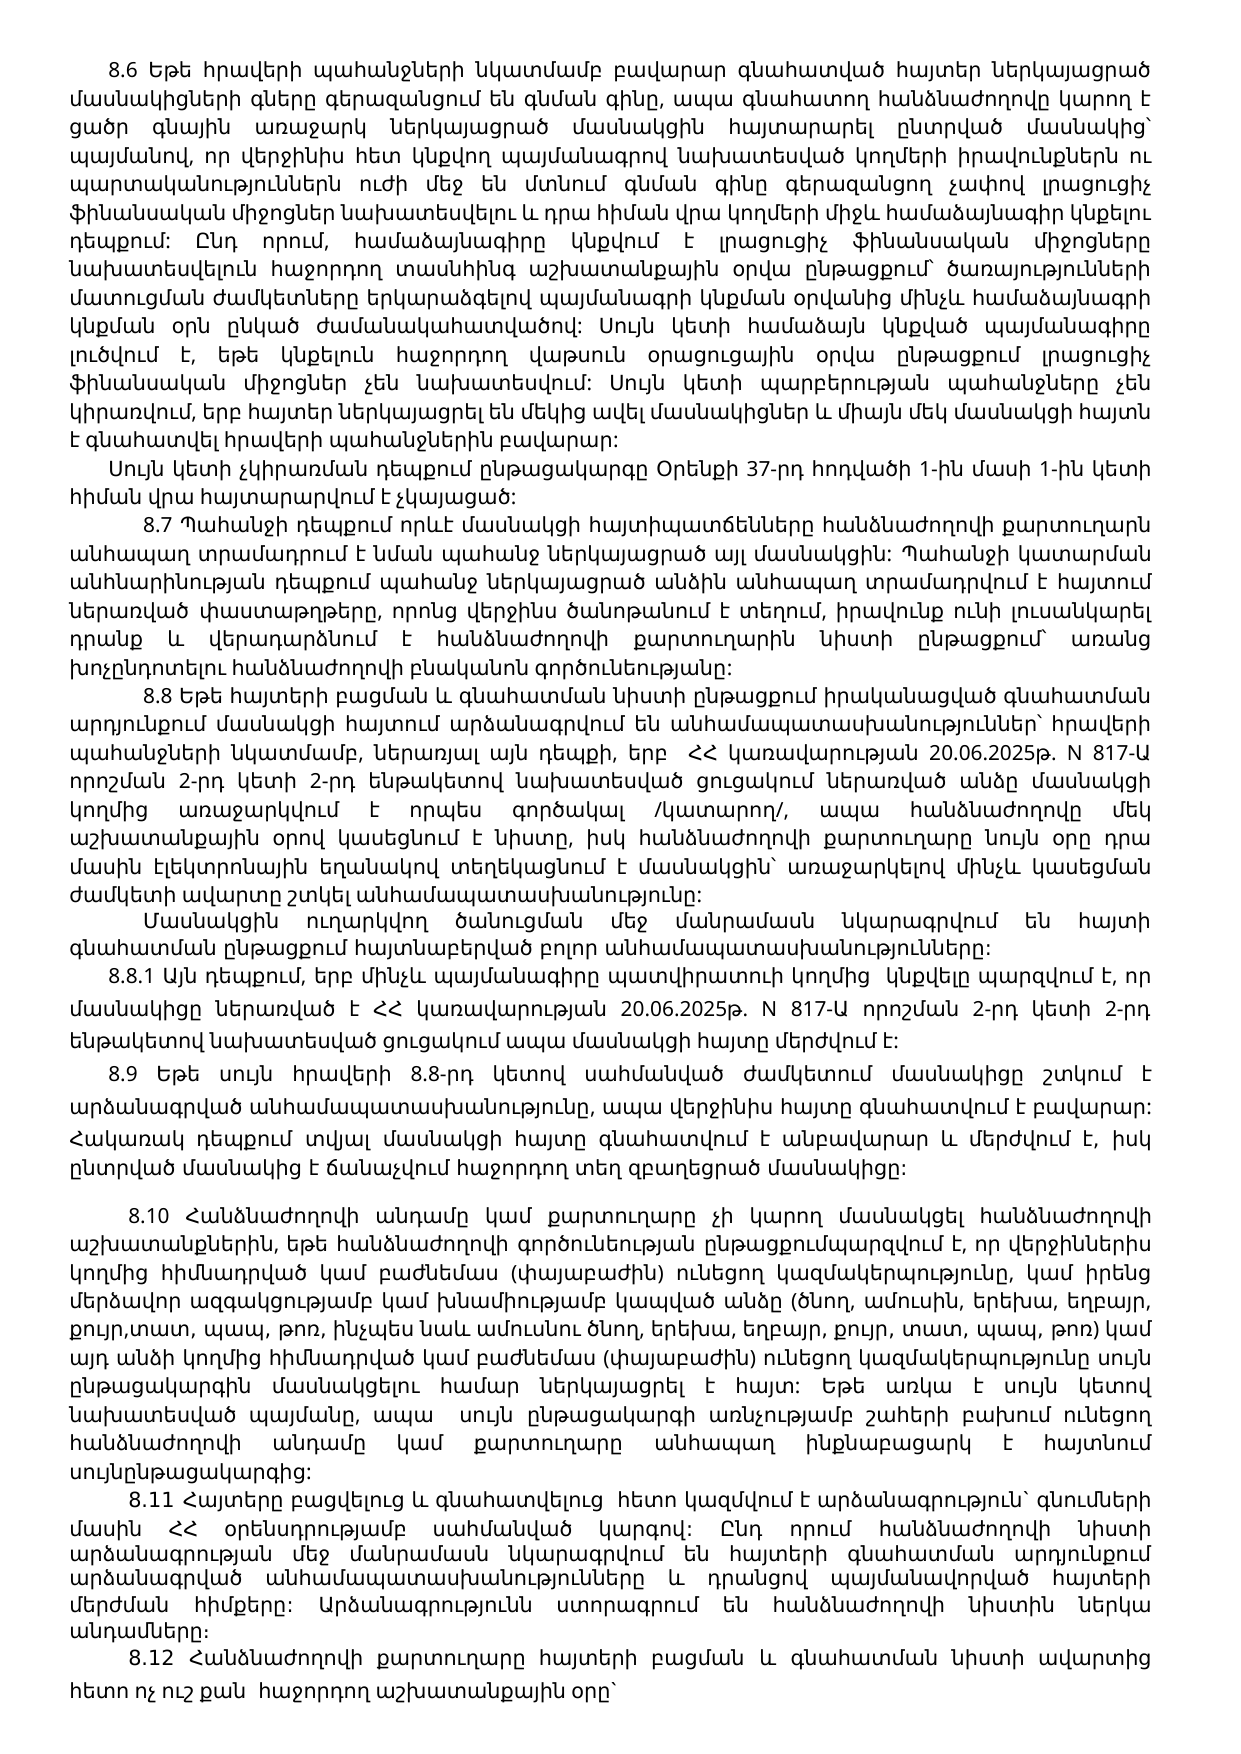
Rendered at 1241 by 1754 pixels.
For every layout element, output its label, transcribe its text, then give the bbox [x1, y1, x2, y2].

text Սույն կետի չկիրառման դեպքում ընթացակարգը Օրենքի 37-րդ հոդվածի 1-ին մասի 1-ին կետի հիման վրա հայտարարվում է չկայացած: [69, 454, 1152, 511]
text 8.12 Հանձնաժողովի քարտուղարը հայտերի բացման և գնահատման նիստի ավարտից հետո ոչ ուշ քան հաջորդող աշխատանքային օրը` [69, 1643, 1152, 1706]
text Մասնակցին ուղարկվող ծանուցման մեջ մանրամասն նկարագրվում են հայտի գնահատման ընթացքում հայտնաբերված բոլոր անհամապատասխանությունները: [69, 909, 1152, 961]
text 8.8.1 Այն դեպքում, երբ մինչև պայմանագիրը պատվիրատուի կողմից կնքվելը պարզվում է, որ մասնակիցը ներառված է ՀՀ կառավարության 20.06.2025թ. N 817-Ա որոշման 2-րդ կետի 2-րդ ենթակետով նախատեսված ցուցակում ապա մասնակցի հայտը մերժվում է: [69, 961, 1152, 1055]
text 8.10 Հանձնաժողովի անդամը կամ քարտուղարը չի կարող մասնակցել հանձնաժողովի աշխատանքներին, եթե հանձնաժողովի գործունեության ընթացքումպարզվում է, որ վերջիններիս կողմից հիմնադրված կամ բաժնեմաս (փայաբաժին) ունեցող կազմակերպությունը, կամ իրենց մերձավոր ազգակցությամբ կամ խնամիությամբ կապված անձը (ծնող, ամուսին, երեխա, եղբայր, քույր,տատ, պապ, թոռ, ինչպես նաև ամուսնու ծնող, երեխա, եղբայր, քույր, տատ, պապ, թոռ) կամ այդ անձի կողմից հիմնադրված կամ բաժնեմաս (փայաբաժին) ունեցող կազմակերպությունը սույն ընթացակարգին մասնակցելու համար ներկայացրել է հայտ: Եթե առկա է սույն կետով նախատեսված պայմանը, ապա սույն ընթացակարգի առնչությամբ շահերի բախում ունեցող հանձնաժողովի անդամը կամ քարտուղարը անհապաղ ինքնաբացարկ է հայտնում սույնընթացակարգից: [69, 1201, 1152, 1485]
text 8.11 Հայտերը բացվելուց և գնահատվելուց հետո կազմվում է արձանագրություն` գնումների մասին ՀՀ օրենսդրությամբ սահմանված կարգով: Ընդ որում հանձնաժողովի նիստի արձանագրության մեջ մանրամասն նկարագրվում են հայտերի գնահատման արդյունքում արձանագրված անհամապատասխանությունները և դրանցով պայմանավորված հայտերի մերժման հիմքերը: Արձանագրությունն ստորագրում են հանձնաժողովի նիստին ներկա անդամները։ [69, 1485, 1152, 1643]
text 8.7 Պահանջի դեպքում որևէ մասնակցի հայտիպատճենները հանձնաժողովի քարտուղարն անհապաղ տրամադրում է նման պահանջ ներկայացրած այլ մասնակցին: Պահանջի կատարման անհնարինության դեպքում պահանջ ներկայացրած անձին անհապաղ տրամադրվում է հայտում ներառված փաստաթղթերը, որոնց վերջինս ծանոթանում է տեղում, իրավունք ունի լուսանկարել դրանք և վերադարձնում է հանձնաժողովի քարտուղարին նիստի ընթացքում՝ առանց խոչընդոտելու հանձնաժողովի բնականոն գործունեությանը: [69, 511, 1152, 681]
text 8.9 Եթե սույն հրավերի 8.8-րդ կետով սահմանված ժամկետում մասնակիցը շտկում է արձանագրված անհամապատասխանությունը, ապա վերջինիս հայտը գնահատվում է բավարար: Հակառակ դեպքում տվյալ մասնակցի հայտը գնահատվում է անբավարար և մերժվում է, իսկ ընտրված մասնակից է ճանաչվում հաջորդող տեղ զբաղեցրած մասնակիցը: [69, 1059, 1152, 1181]
text 8.8 Եթե հայտերի բացման և գնահատման նիստի ընթացքում իրականացված գնահատման արդյունքում մասնակցի հայտում արձանագրվում են անհամապատասխանություններ՝ հրավերի պահանջների նկատմամբ, ներառյալ այն դեպքի, երբ ՀՀ կառավարության 20.06.2025թ. N 817-Ա որոշման 2-րդ կետի 2-րդ ենթակետով նախատեսված ցուցակում ներառված անձը մասնակցի կողմից առաջարկվում է որպես գործակալ /կատարող/, ապա հանձնաժողովը մեկ աշխատանքային օրով կասեցնում է նիստը, իսկ հանձնաժողովի քարտուղարը նույն օրը դրա մասին էլեկտրոնային եղանակով տեղեկացնում է մասնակցին՝ առաջարկելով մինչև կասեցման ժամկետի ավարտը շտկել անհամապատասխանությունը: [69, 681, 1152, 909]
text 8.6 Եթե հրավերի պահանջների նկատմամբ բավարար գնահատված հայտեր ներկայացրած մասնակիցների գները գերազանցում են գնման գինը, ապա գնահատող հանձնաժողովը կարող է ցածր գնային առաջարկ ներկայացրած մասնակցին հայտարարել ընտրված մասնակից՝ պայմանով, որ վերջինիս հետ կնքվող պայմանագրով նախատեսված կողմերի իրավունքներն ու պարտականություններն ուժի մեջ են մտնում գնման գինը գերազանցող չափով լրացուցիչ ֆինանսական միջոցներ նախատեսվելու և դրա հիման վրա կողմերի միջև համաձայնագիր կնքելու դեպքում: Ընդ որում, համաձայնագիրը կնքվում է լրացուցիչ ֆինանսական միջոցները նախատեսվելուն հաջորդող տասնհինգ աշխատանքային օրվա ընթացքում՝ ծառայությունների մատուցման ժամկետները երկարաձգելով պայմանագրի կնքման օրվանից մինչև համաձայնագրի կնքման օրն ընկած ժամանակահատվածով: Սույն կետի համաձայն կնքված պայմանագիրը լուծվում է, եթե կնքելուն հաջորդող վաթսուն օրացուցային օրվա ընթացքում լրացուցիչ ֆինանսական միջոցներ չեն նախատեսվում: Սույն կետի պարբերության պահանջները չեն կիրառվում, երբ հայտեր ներկայացրել են մեկից ավել մասնակիցներ և միայն մեկ մասնակցի հայտն է գնահատվել հրավերի պահանջներին բավարար: [69, 56, 1152, 454]
